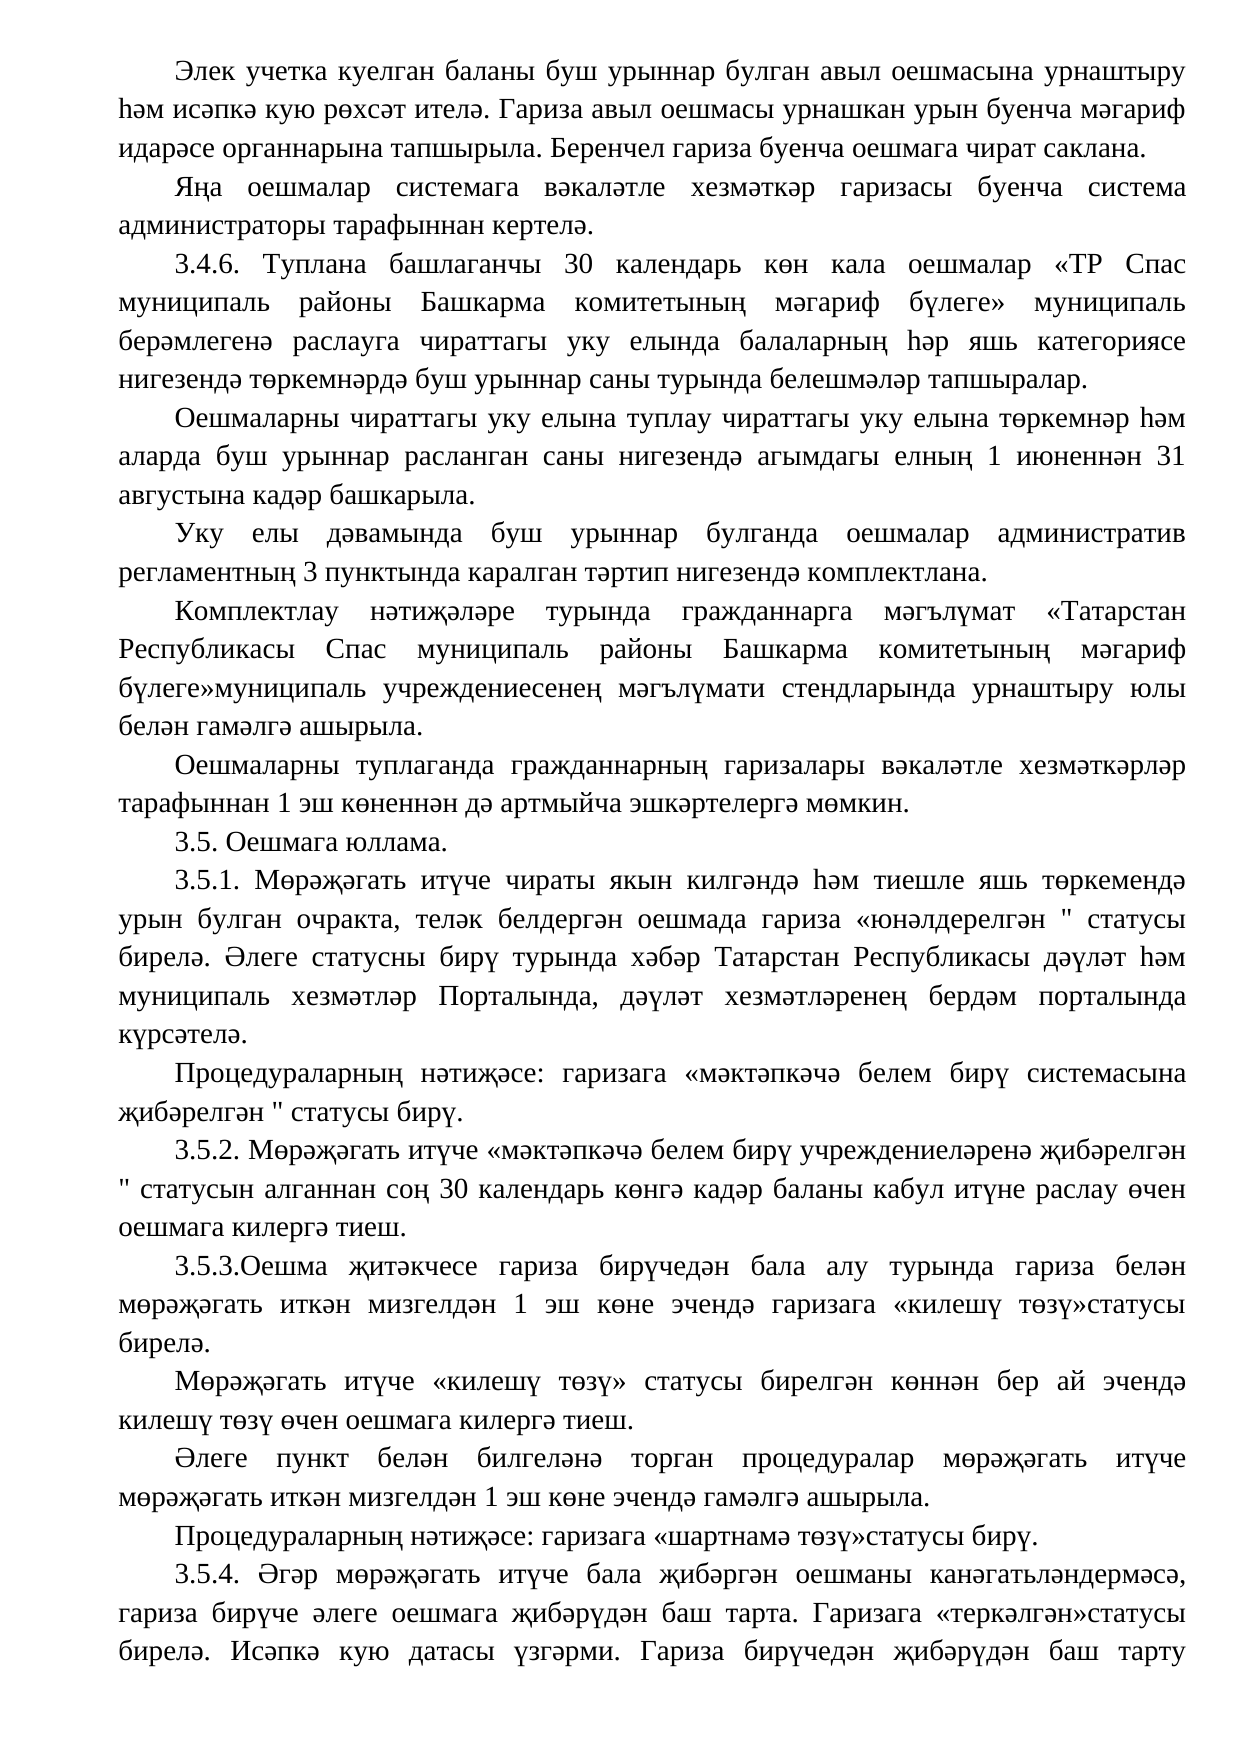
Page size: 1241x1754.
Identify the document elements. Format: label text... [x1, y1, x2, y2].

text Комплектлау нәтиҗәләре турында гражданнарга мәгълүмат «Татарстан Республикасы Спас муниципаль районы Башкарма комитетының мәгариф бүлеге»муниципаль учреждениесенең мәгълүмати стендларында урнаштыру юлы белән гамәлгә ашырыла. [118, 593, 1187, 742]
text 3.5.3.Оешма җитәкчесе гариза бирүчедән бала алу турында гариза белән мөрәҗәгать иткән мизгелдән 1 эш көне эчендә гаризага «килешү төзү»статусы бирелә. [118, 1248, 1187, 1358]
text 3.5. Оешмага юллама. [118, 824, 1187, 857]
text Процедураларның нәтиҗәсе: гаризага «шартнамә төзү»статусы бирү. [118, 1518, 1187, 1551]
text Әлеге пункт белән билгеләнә торган процедуралар мөрәҗәгать итүче мөрәҗәгать иткән мизгелдән 1 эш көне эчендә гамәлгә ашырыла. [118, 1441, 1187, 1513]
text Уку елы дәвамында буш урыннар булганда оешмалар административ регламентның 3 пунктында каралган тәртип нигезендә комплектлана. [118, 516, 1187, 588]
text 3.5.2. Мөрәҗәгать итүче «мәктәпкәчә белем бирү учреждениеләренә җибәрелгән " статусын алганнан соң 30 календарь көнгә кадәр баланы кабул итүне раслау өчен оешмага килергә тиеш. [118, 1132, 1187, 1243]
text Процедураларның нәтиҗәсе: гаризага «мәктәпкәчә белем бирү системасына җибәрелгән " статусы бирү. [118, 1055, 1187, 1127]
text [118, 1556, 1187, 1667]
text Элек учетка куелган баланы буш урыннар булган авыл оешмасына урнаштыру һәм исәпкә кую рөхсәт ителә. Гариза авыл оешмасы урнашкан урын буенча мәгариф идарәсе органнарына тапшырыла. Беренчел гариза буенча оешмага чират саклана. [118, 53, 1187, 164]
text Яңа оешмалар системага вәкаләтле хезмәткәр гаризасы буенча система администраторы тарафыннан кертелә. [118, 169, 1187, 241]
text 3.5.1. Мөрәҗәгать итүче чираты якын килгәндә һәм тиешле яшь төркемендә урын булган очракта, теләк белдергән оешмада гариза «юнәлдерелгән " статусы бирелә. Әлеге статусны бирү турында хәбәр Татарстан Республикасы дәүләт һәм муниципаль хезмәтләр Порталында, дәүләт хезмәтләренең бердәм порталында күрсәтелә. [118, 862, 1187, 1050]
text Оешмаларны чираттагы уку елына туплау чираттагы уку елына төркемнәр һәм аларда буш урыннар расланган саны нигезендә агымдагы елның 1 июненнән 31 августына кадәр башкарыла. [118, 400, 1187, 511]
text Оешмаларны туплаганда гражданнарның гаризалары вәкаләтле хезмәткәрләр тарафыннан 1 эш көненнән дә артмыйча эшкәртелергә мөмкин. [118, 747, 1187, 819]
text Мөрәҗәгать итүче «килешү төзү» статусы бирелгән көннән бер ай эчендә килешү төзү өчен оешмага килергә тиеш. [118, 1363, 1187, 1436]
text 3.4.6. Туплана башлаганчы 30 календарь көн кала оешмалар «ТР Спас муниципаль районы Башкарма комитетының мәгариф бүлеге» муниципаль берәмлегенә раслауга чираттагы уку елында балаларның һәр яшь категориясе нигезендә төркемнәрдә буш урыннар саны турында белешмәләр тапшыралар. [118, 246, 1187, 395]
